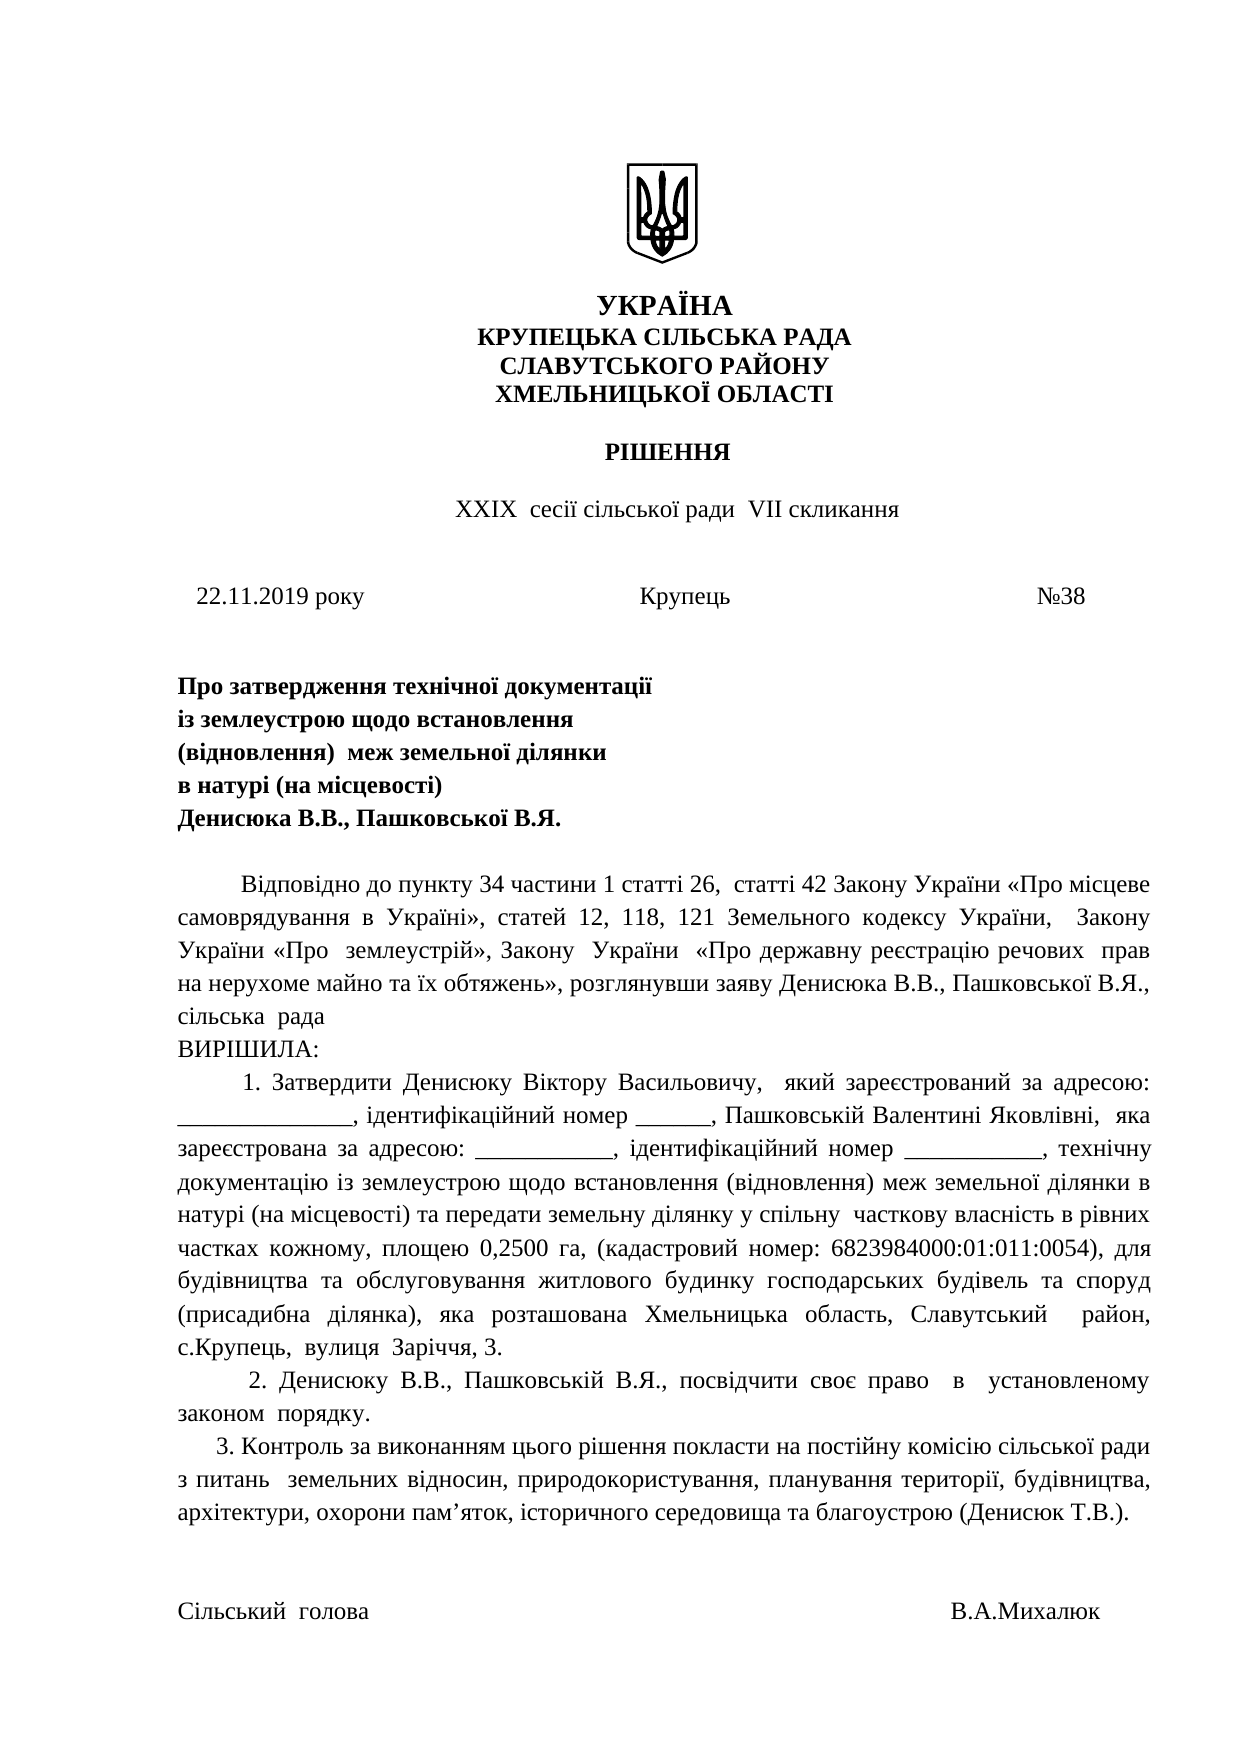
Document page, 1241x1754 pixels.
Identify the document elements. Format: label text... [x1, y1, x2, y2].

text ХМЕЛЬНИЦЬКОЇ ОБЛАСТІ [177, 379, 1152, 408]
text Про затвердження технічної документації [177, 671, 1152, 700]
text 3. Контроль за виконанням цього рішення покласти на постійну комісію сільської ради з питань земельних відносин, природокористування, планування території, будівництва, архітектури, охорони пам’яток, історичного середовища та благоустрою (Денисюк Т.В.). [177, 1431, 1152, 1526]
text РІШЕННЯ [177, 437, 1152, 466]
text 1. Затвердити Денисюку Віктору Васильовичу, який зареєстрований за адресою: ______________, ідентифікаційний номер ______, Пашковській Валентині Яковлівні, яка зареєстрована за адресою: ___________, ідентифікаційний номер ___________, технічну документацію із землеустрою щодо встановлення (відновлення) меж земельної ділянки в натурі (на місцевості) та передати земельну ділянку у спільну часткову власність в рівних частках кожному, площею 0,2500 га, (кадастровий номер: 6823984000:01:011:0054), для будівництва та обслуговування житлового будинку господарських будівель та споруд (присадибна ділянка), яка розташована Хмельницька область, Славутський район, с.Крупець, вулиця Заріччя, 3. [177, 1067, 1152, 1360]
text Відповідно до пункту 34 частини 1 статті 26, статті 42 Закону України «Про місцеве самоврядування в Україні», статей 12, 118, 121 Земельного кодексу України, Закону України «Про землеустрій», Закону України «Про державну реєстрацію речових прав на нерухоме майно та їх обтяжень», розглянувши заяву Денисюка В.В., Пашковської В.Я., сільська рада [177, 869, 1152, 1030]
text УКРАЇНА [177, 288, 1152, 322]
text Сільський голова В.А.Михалюк [177, 1596, 1152, 1624]
text в натурі (на місцевості) [177, 770, 1152, 799]
text СЛАВУТСЬКОГО РАЙОНУ [177, 351, 1152, 379]
text (відновлення) меж земельної ділянки [177, 737, 1152, 766]
text КРУПЕЦЬКА СІЛЬСЬКА РАДА [177, 322, 1152, 351]
text ХХІХ сесії сільської ради VІІ скликання [177, 494, 1152, 523]
text Денисюка В.В., Пашковської В.Я. [177, 803, 1152, 832]
text ВИРІШИЛА: [177, 1034, 1152, 1063]
text із землеустрою щодо встановлення [177, 704, 1152, 733]
text 22.11.2019 року Крупець №38 [177, 581, 1152, 609]
text 2. Денисюку В.В., Пашковській В.Я., посвідчити своє право в установленому законом порядку. [177, 1365, 1152, 1426]
